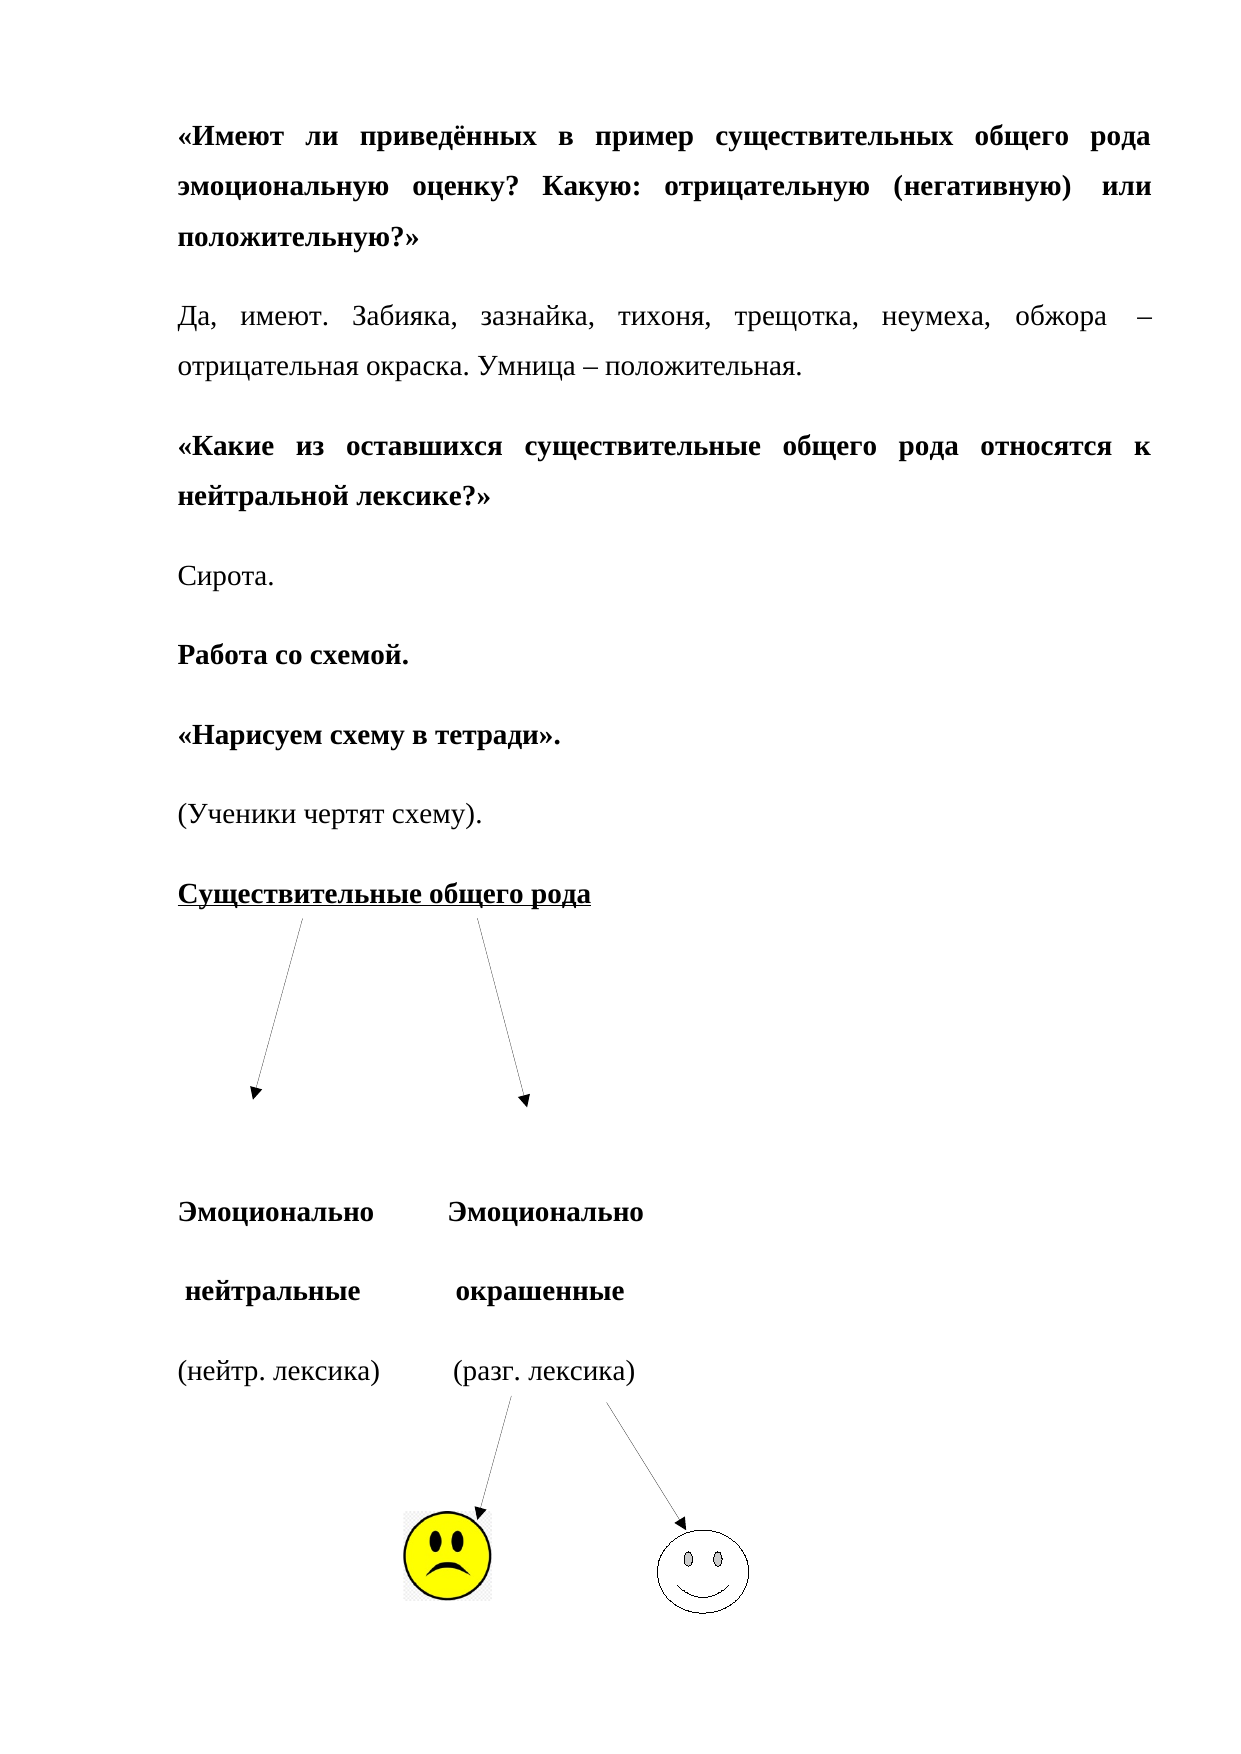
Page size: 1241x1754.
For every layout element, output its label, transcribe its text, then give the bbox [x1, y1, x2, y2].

text «Нарисуем схему в тетради». [177, 717, 1152, 750]
picture [403, 1511, 492, 1601]
text Работа со схемой. [177, 637, 1152, 671]
text Да, имеют. Забияка, зазнайка, тихоня, трещотка, неумеха, обжора – отрицательная окраска. Умница – положительная. [177, 298, 1152, 382]
text Эмоционально Эмоционально [177, 1194, 1152, 1227]
text нейтральные окрашенные [177, 1273, 1152, 1307]
text Сирота. [177, 558, 1152, 591]
text (Ученики чертят схему). [177, 796, 1152, 830]
text (нейтр. лексика) (разг. лексика) [177, 1353, 1152, 1386]
text «Какие из оставшихся существительные общего рода относятся к нейтральной лексике?» [177, 428, 1152, 512]
text Существительные общего рода [177, 876, 1152, 909]
text «Имеют ли приведённых в пример существительных общего рода эмоциональную оценку? Какую: отрицательную (негативную) или положительную?» [177, 118, 1152, 252]
